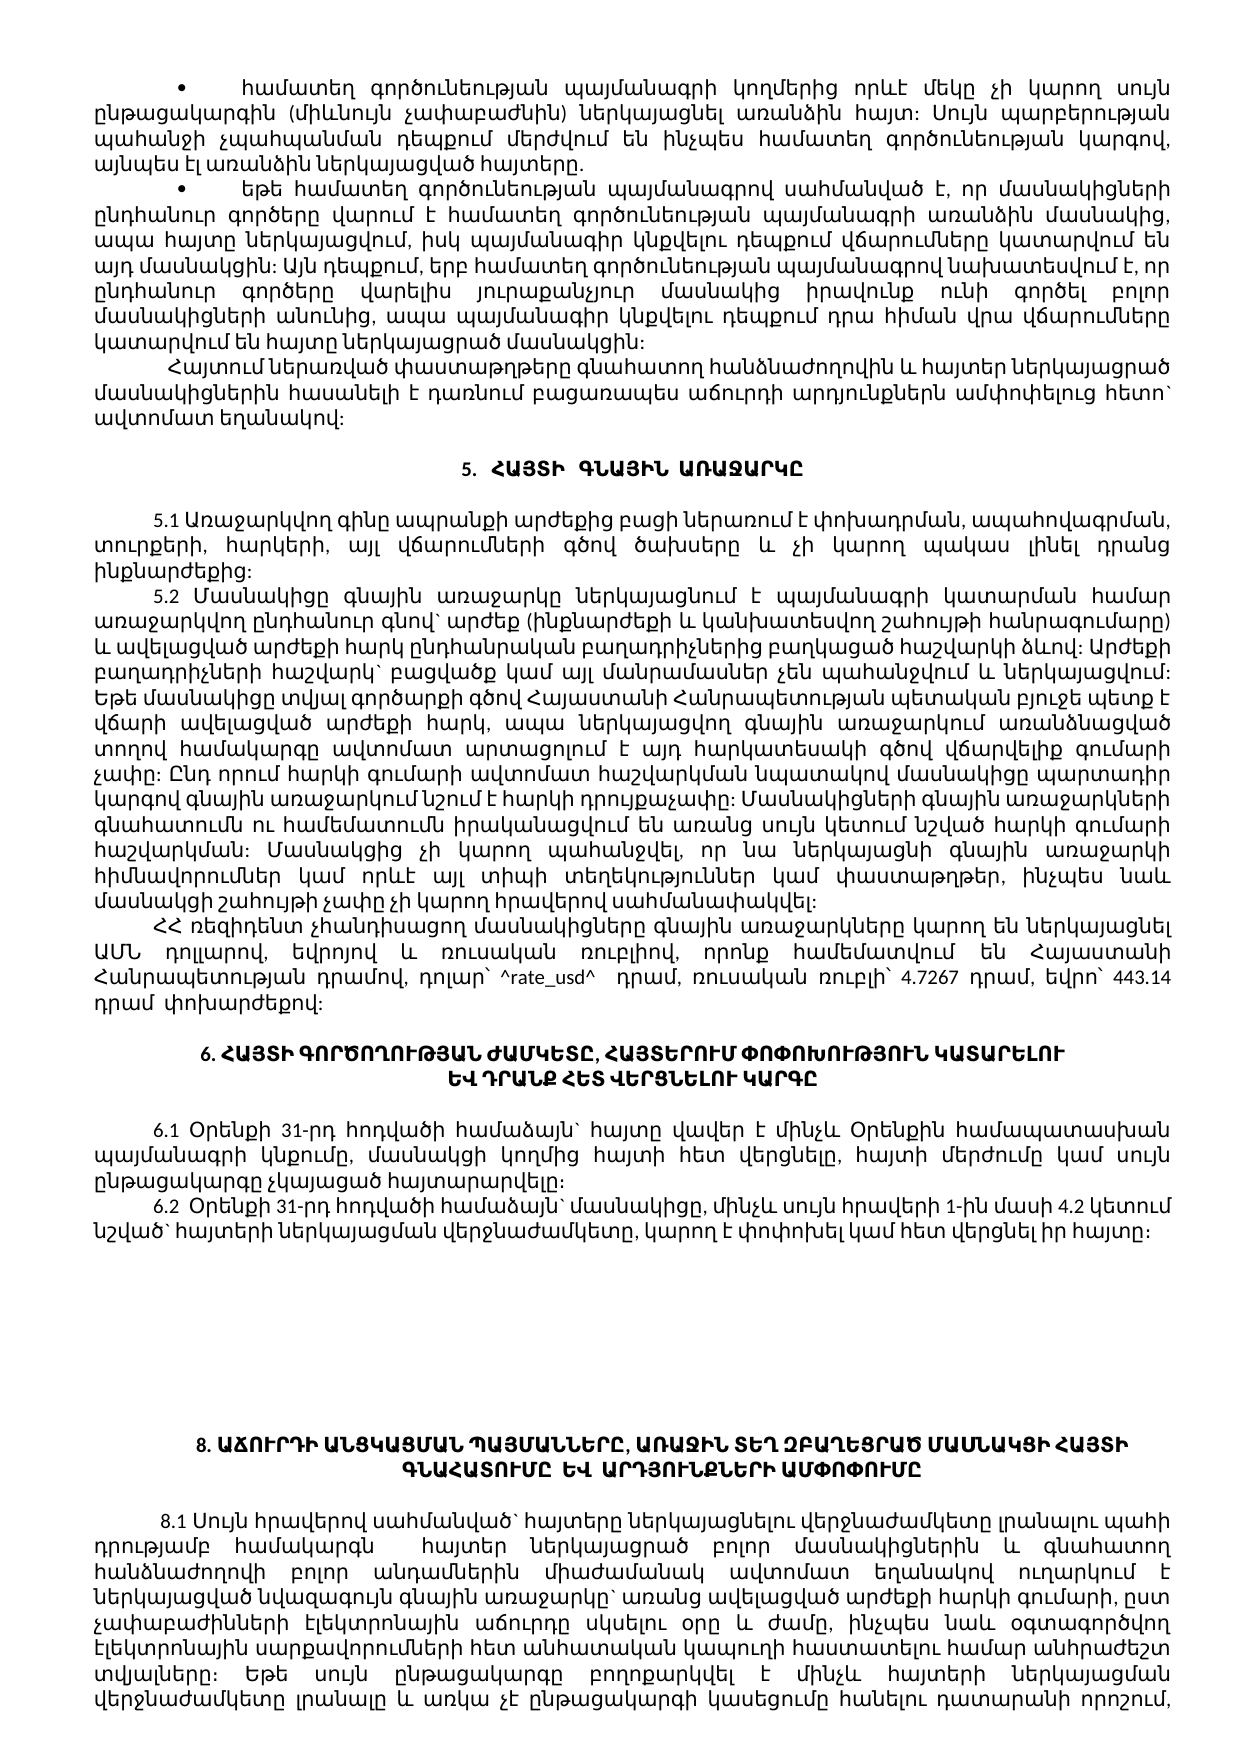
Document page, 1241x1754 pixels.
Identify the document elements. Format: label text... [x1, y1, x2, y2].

text 5.2 Մասնակիցը գնային առաջարկը ներկայացնում է պայմանագրի կատարման համար առաջարկվող ընդհանուր գնով` արժեք (ինքնարժեքի և կանխատեսվող շահույթի հանրագումարը) և ավելացված արժեքի հարկ ընդհանրական բաղադրիչներից բաղկացած հաշվարկի ձևով: Արժեքի բաղադրիչների հաշվարկ` բացվածք կամ այլ մանրամասներ չեն պահանջվում և ներկայացվում: Եթե մասնակիցը տվյալ գործարքի գծով Հայաստանի Հանրապետության պետական բյուջե պետք է վճարի ավելացված արժեքի հարկ, ապա ներկայացվող գնային առաջարկում առանձնացված տողով համակարգը ավտոմատ արտացոլում է այդ հարկատեսակի գծով վճարվելիք գումարի չափը: Ընդ որում հարկի գումարի ավտոմատ հաշվարկման նպատակով մասնակիցը պարտադիր կարգով գնային առաջարկում նշում է հարկի դրույքաչափը: Մասնակիցների գնային առաջարկների գնահատումն ու համեմատումն իրականացվում են առանց սույն կետում նշված հարկի գումարի հաշվարկման: Մասնակցից չի կարող պահանջվել, որ նա ներկայացնի գնային առաջարկի հիմնավորումներ կամ որևէ այլ տիպի տեղեկություններ կամ փաստաթղթեր, ինչպես նաև մասնակցի շահույթի չափը չի կարող հրավերով սահմանափակվել: [94, 583, 1171, 914]
text ԳՆԱՀԱՏՈՒՄԸ ԵՎ ԱՐԴՅՈՒՆՔՆԵՐԻ ԱՄՓՈՓՈՒՄԸ [94, 1457, 1171, 1483]
text 6.1 Օրենքի 31-րդ հոդվածի համաձայն` հայտը վավեր է մինչև Օրենքին համապատասխան պայմանագրի կնքումը, մասնակցի կողմից հայտի հետ վերցնելը, հայտի մերժումը կամ սույն ընթացակարգը չկայացած հայտարարվելը։ [94, 1117, 1171, 1193]
text 6. ՀԱՅՏԻ ԳՈՐԾՈՂՈՒԹՅԱՆ ԺԱՄԿԵՏԸ, ՀԱՅՏԵՐՈՒՄ ՓՈՓՈԽՈՒԹՅՈՒՆ ԿԱՏԱՐԵԼՈՒ [94, 1041, 1171, 1066]
text 5. ՀԱՅՏԻ ԳՆԱՅԻՆ ԱՌԱՋԱՐԿԸ [94, 456, 1171, 482]
text Հայտում ներառված փաստաթղթերը գնահատող հանձնաժողովին և հայտեր ներկայացրած մասնակիցներին հասանելի է դառնում բացառապես աճուրդի արդյունքներն ամփոփելուց հետո` ավտոմատ եղանակով: [94, 354, 1171, 431]
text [94, 1508, 1171, 1712]
text 5.1 Առաջարկվող գինը ապրանքի արժեքից բացի ներառում է փոխադրման, ապահովագրման, տուրքերի, հարկերի, այլ վճարումների գծով ծախսերը և չի կարող պակաս լինել դրանց ինքնարժեքից: [94, 507, 1171, 583]
text 8. ԱՃՈՒՐԴԻ ԱՆՑԿԱՑՄԱՆ ՊԱՅՄԱՆՆԵՐԸ, ԱՌԱՋԻՆ ՏԵՂ ԶԲԱՂԵՑՐԱԾ ՄԱՍՆԱԿՑԻ ՀԱՅՏԻ [94, 1432, 1171, 1457]
list եթե համատեղ գործունեության պայմանագրով սահմանված է, որ մասնակիցների ընդհանուր գործերը վարում է համատեղ գործունեության պայմանագրի առանձին մասնակից, ապա հայտը ներկայացվում, իսկ պայմանագիր կնքվելու դեպքում վճարումները կատարվում են այդ մասնակցին: Այն դեպքում, երբ համատեղ գործունեության պայմանագրով նախատեսվում է, որ ընդհանուր գործերը վարելիս յուրաքանչյուր մասնակից իրավունք ունի գործել բոլոր մասնակիցների անունից, ապա պայմանագիր կնքվելու դեպքում դրա հիման վրա վճարումները կատարվում են հայտը ներկայացրած մասնակցին: [94, 177, 1171, 354]
text 6.2 Օրենքի 31-րդ հոդվածի համաձայն` մասնակիցը, մինչև սույն հրավերի 1-ին մասի 4.2 կետում նշված` հայտերի ներկայացման վերջնաժամկետը, կարող է փոփոխել կամ հետ վերցնել իր հայտը։ [94, 1193, 1171, 1244]
text ԵՎ ԴՐԱՆՔ ՀԵՏ ՎԵՐՑՆԵԼՈՒ ԿԱՐԳԸ [94, 1066, 1171, 1092]
text ՀՀ ռեզիդենտ չհանդիսացող մասնակիցները գնային առաջարկները կարող են ներկայացնել ԱՄՆ դոլլարով, եվրոյով և ռուսական ռուբլիով, որոնք համեմատվում են Հայաստանի Հանրապետության դրամով, դոլար՝ ^rate_usd^ դրամ, ռուսական ռուբլի՝ 4.7267 դրամ, եվրո՝ 443.14 դրամ փոխարժեքով: [94, 914, 1171, 1015]
list համատեղ գործունեության պայմանագրի կողմերից որևէ մեկը չի կարող սույն ընթացակարգին (միևնույն չափաբաժնին) ներկայացնել առանձին հայտ: Սույն պարբերության պահանջի չպահպանման դեպքում մերժվում են ինչպես համատեղ գործունեության կարգով, այնպես էլ առանձին ներկայացված հայտերը. [94, 75, 1171, 177]
